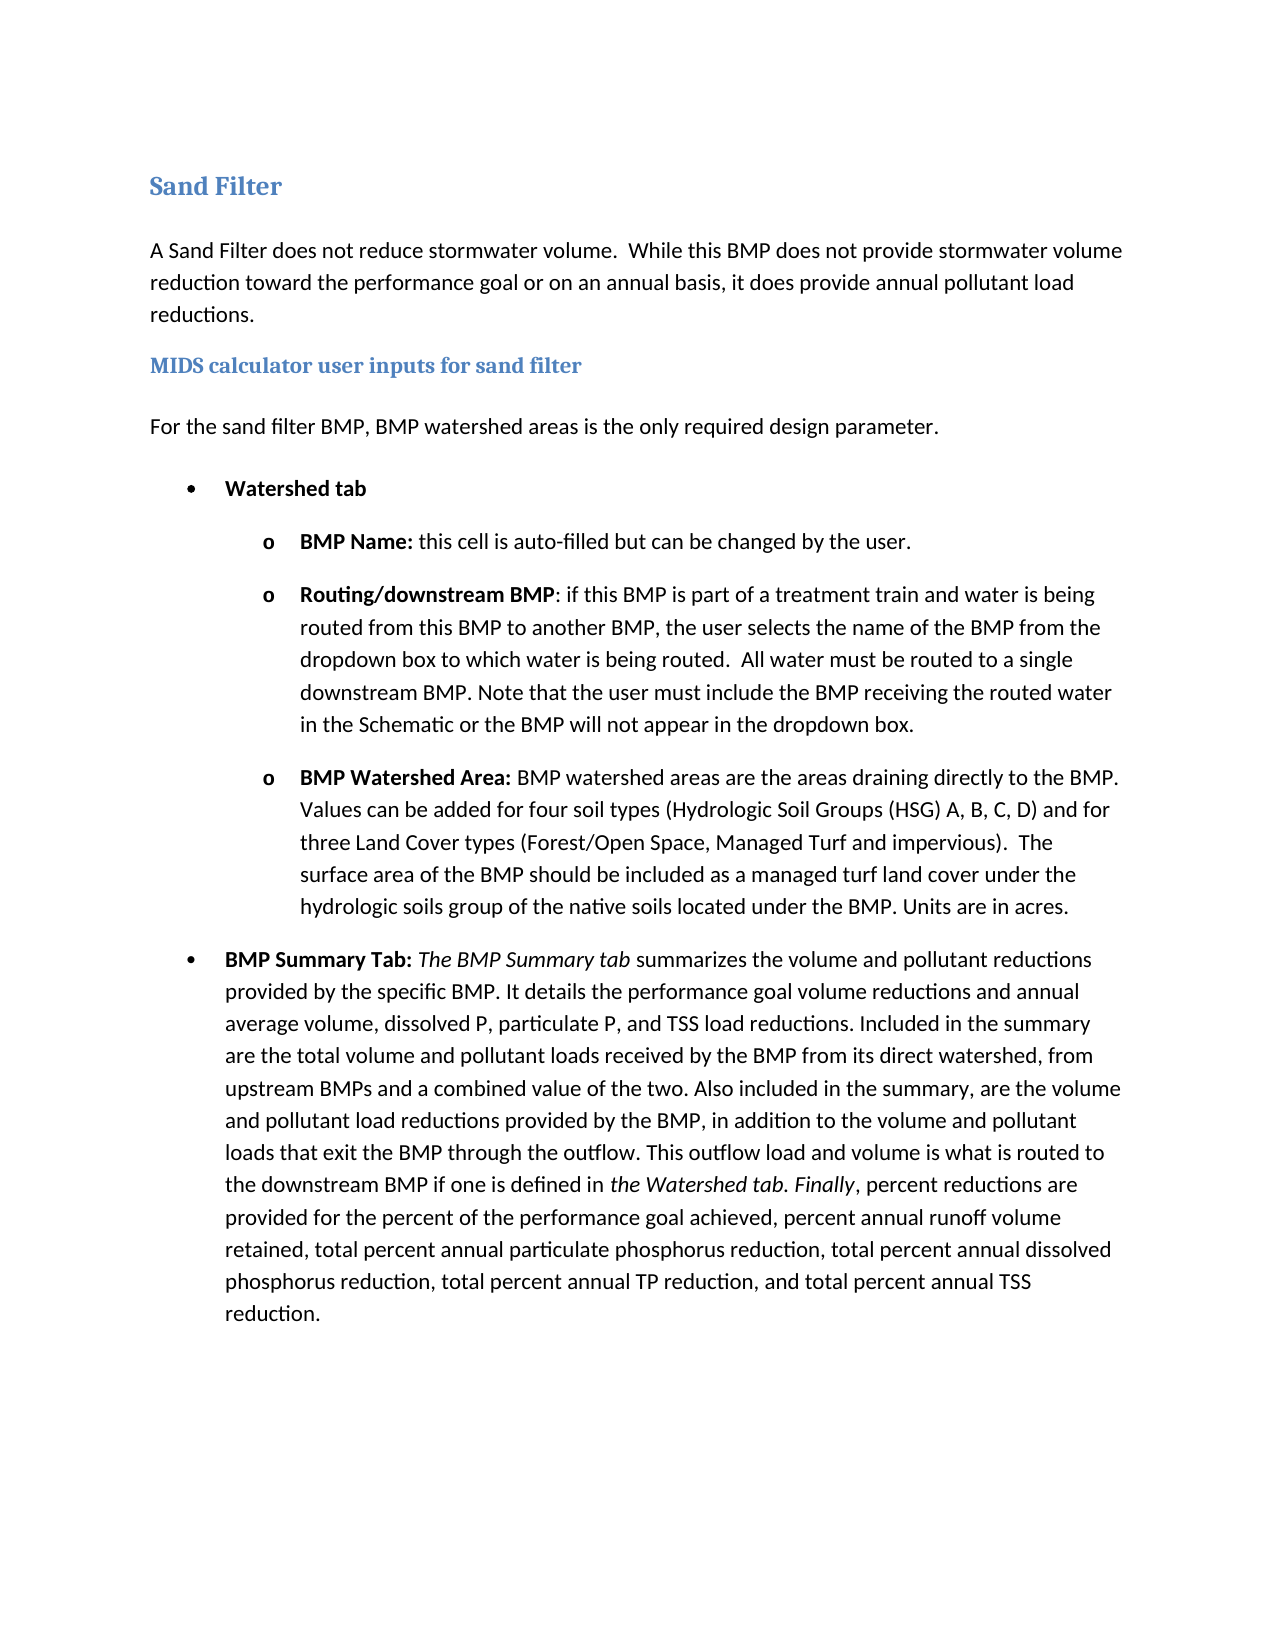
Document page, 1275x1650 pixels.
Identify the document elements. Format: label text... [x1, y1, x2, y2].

list BMP Summary Tab: The BMP Summary tab summarizes the volume and pollutant reductions provided by the specific BMP. It details the performance goal volume reductions and annual average volume, dissolved P, particulate P, and TSS load reductions. Included in the summary are the total volume and pollutant loads received by the BMP from its direct watershed, from upstream BMPs and a combined value of the two. Also included in the summary, are the volume and pollutant load reductions provided by the BMP, in addition to the volume and pollutant loads that exit the BMP through the outflow. This outflow load and volume is what is routed to the downstream BMP if one is defined in the Watershed tab. Finally, percent reductions are provided for the percent of the performance goal achieved, percent annual runoff volume retained, total percent annual particulate phosphorus reduction, total percent annual dissolved phosphorus reduction, total percent annual TP reduction, and total percent annual TSS reduction. [187, 945, 1125, 1327]
list BMP Name: this cell is auto-filled but can be changed by the user. [262, 527, 1125, 555]
list Watershed tab [187, 474, 1125, 502]
subtitle Sand Filter [150, 171, 1125, 202]
list Routing/downstream BMP: if this BMP is part of a treatment train and water is being routed from this BMP to another BMP, the user selects the name of the BMP from the dropdown box to which water is being routed. All water must be routed to a single downstream BMP. Note that the user must include the BMP receiving the routed water in the Schematic or the BMP will not appear in the dropdown box. [262, 581, 1125, 738]
list BMP Watershed Area: BMP watershed areas are the areas draining directly to the BMP. Values can be added for four soil types (Hydrologic Soil Groups (HSG) A, B, C, D) and for three Land Cover types (Forest/Open Space, Managed Turf and impervious). The surface area of the BMP should be included as a managed turf land cover under the hydrologic soils group of the native soils located under the BMP. Units are in acres. [262, 763, 1125, 920]
subtitle MIDS calculator user inputs for sand filter [150, 353, 1125, 379]
text For the sand filter BMP, BMP watershed areas is the only required design parameter. [150, 412, 1125, 441]
text A Sand Filter does not reduce stormwater volume. While this BMP does not provide stormwater volume reduction toward the performance goal or on an annual basis, it does provide annual pollutant load reductions. [150, 236, 1125, 328]
